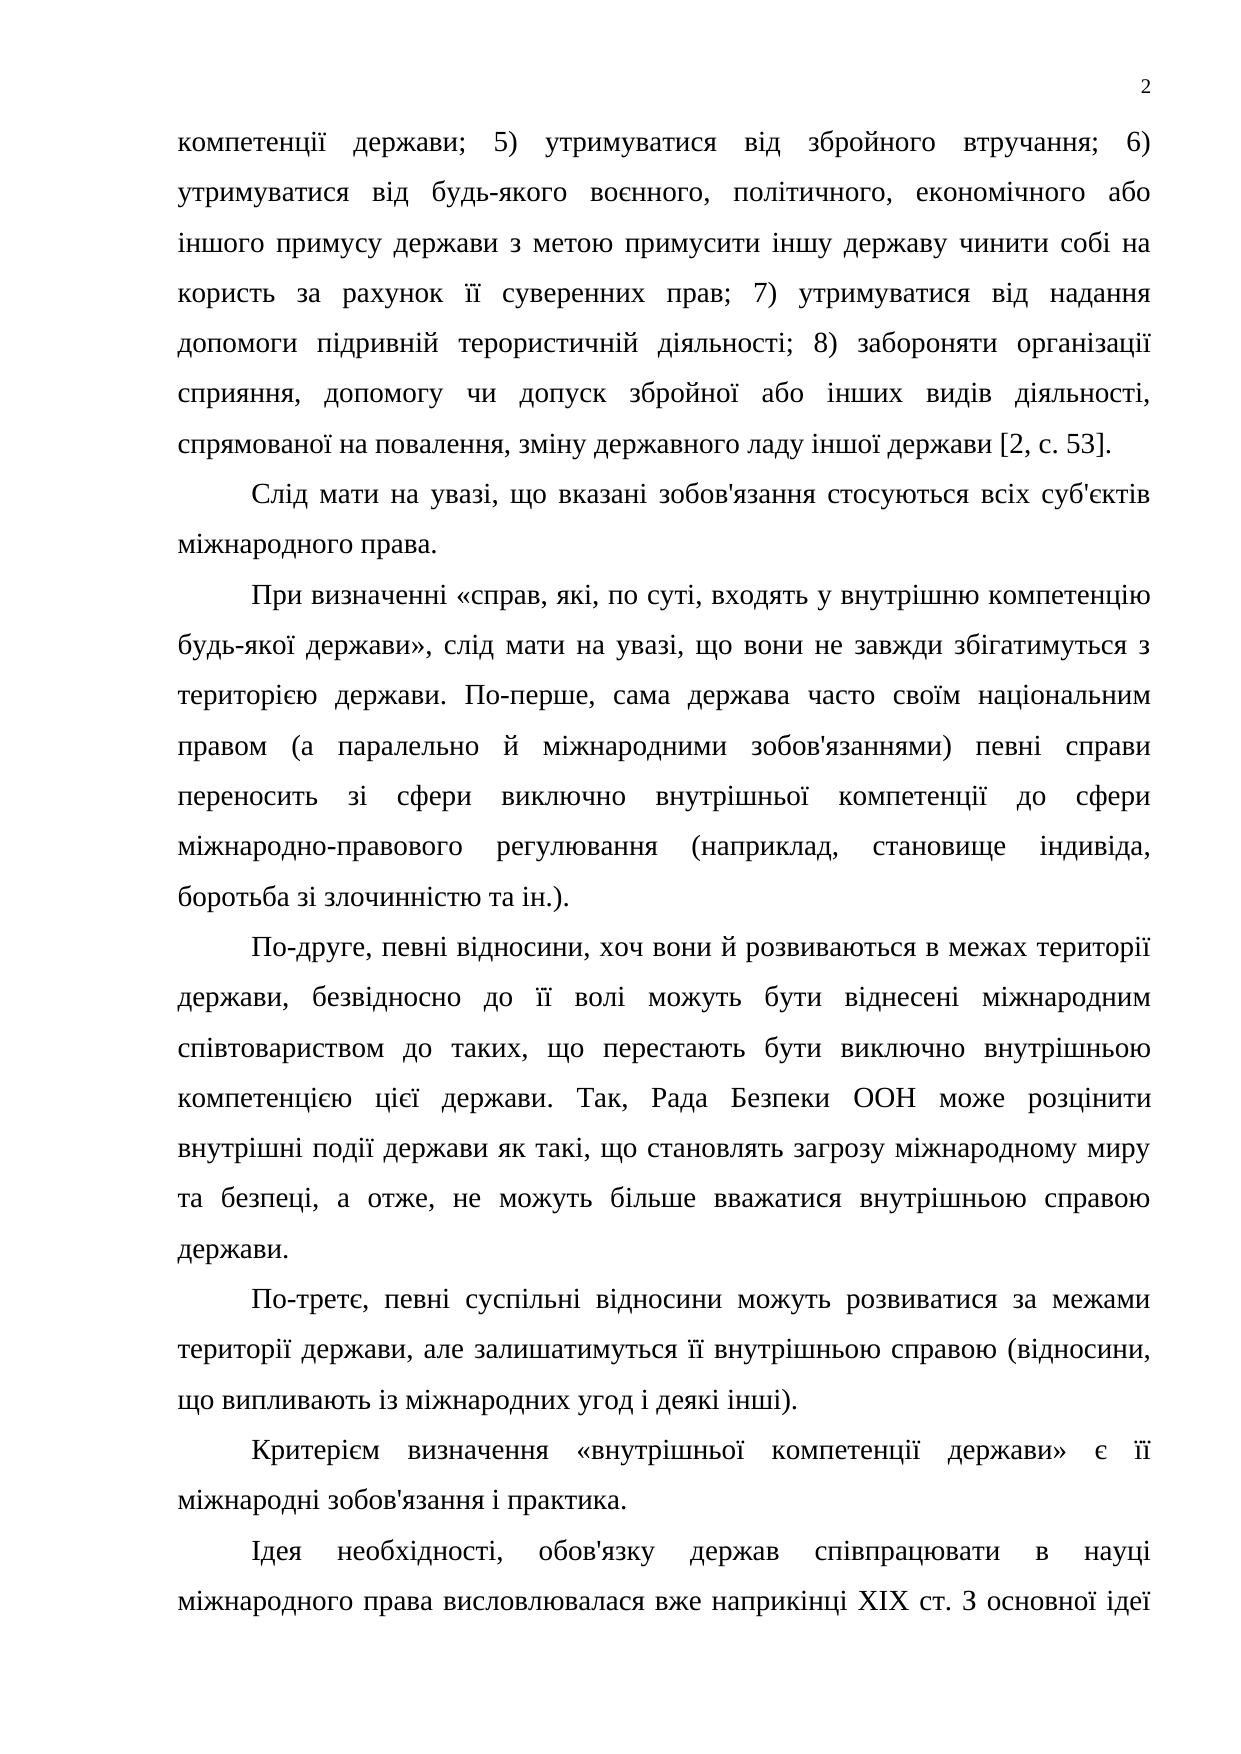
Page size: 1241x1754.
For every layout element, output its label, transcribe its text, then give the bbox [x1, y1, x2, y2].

text При визначенні «справ, які, по суті, входять у внутрішню компетенцію будь-якої держави», слід мати на увазі, що вони не завжди збігатимуться з територією держави. По-перше, сама держава часто своїм національним правом (а паралельно й міжнародними зобов'язаннями) певні справи переносить зі сфери виключно внутрішньої компетенції до сфери міжнародно-правового регулювання (наприклад, становище індивіда, боротьба зі злочинністю та ін.). [177, 577, 1152, 912]
text По-друге, певні відносини, хоч вони й розвиваються в межах території держави, безвідносно до її волі можуть бути віднесені міжнародним співтовариством до таких, що перестають бути виключно внутрішньою компетенцією цієї держави. Так, Рада Безпеки ООН може розцінити внутрішні події держави як такі, що становлять загрозу міжнародному миру та безпеці, а отже, не можуть більше вважатися внутрішньою справою держави. [177, 929, 1152, 1264]
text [177, 124, 1152, 459]
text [177, 1533, 1152, 1617]
text Критерієм визначення «внутрішньої компетенції держави» є її міжнародні зобов'язання і практика. [177, 1432, 1152, 1516]
text Слід мати на увазі, що вказані зобов'язання стосуються всіх суб'єктів міжнародного права. [177, 476, 1152, 560]
text По-третє, певні суспільні відносини можуть розвиватися за межами території держави, але залишатимуться її внутрішньою справою (відносини, що випливають із міжнародних угод і деякі інші). [177, 1281, 1152, 1415]
